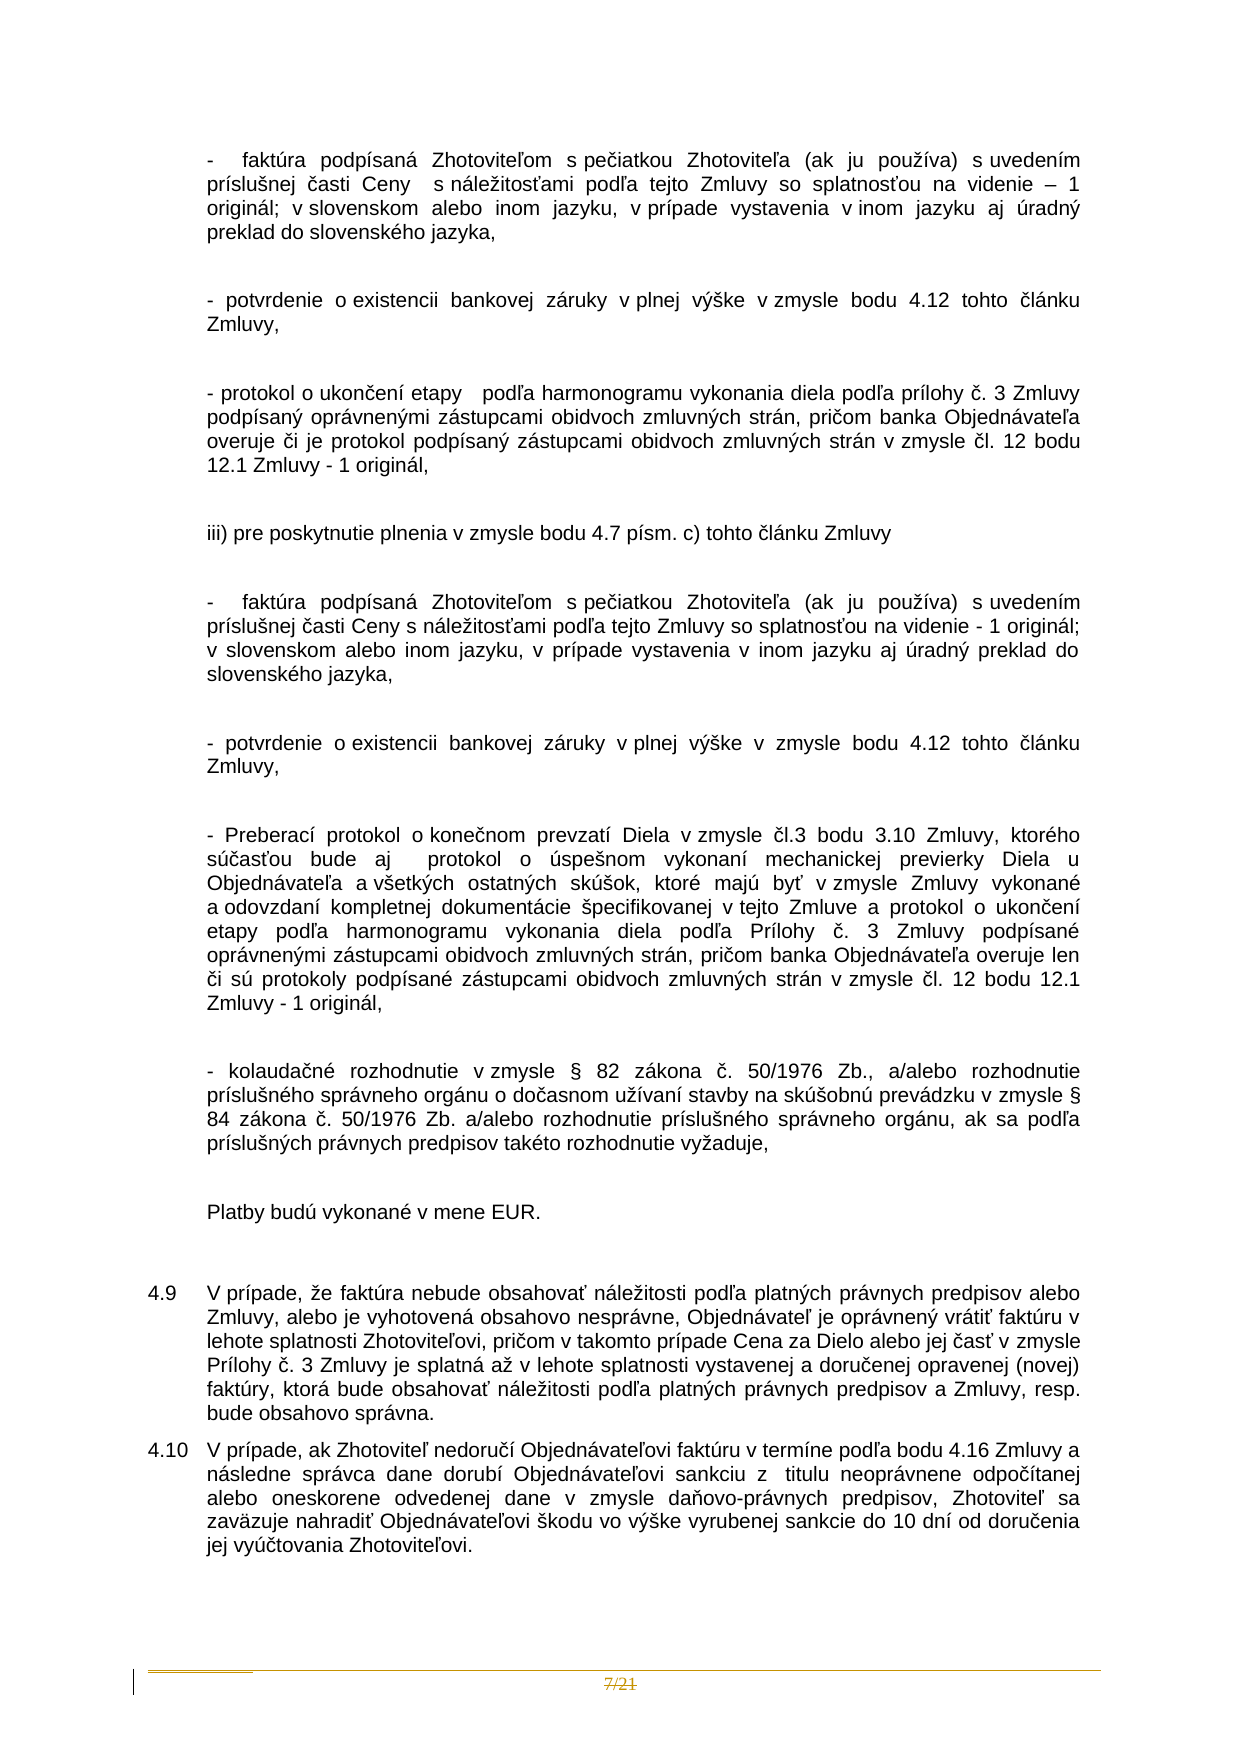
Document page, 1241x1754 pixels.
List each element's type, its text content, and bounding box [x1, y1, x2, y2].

text - potvrdenie o existencii bankovej záruky v plnej výške v zmysle bodu 4.12 tohto článku Zmluvy, [207, 702, 1081, 778]
text - potvrdenie o existencii bankovej záruky v plnej výške v zmysle bodu 4.12 tohto článku Zmluvy, [207, 260, 1081, 336]
text Platby budú vykonané v mene EUR. [207, 1172, 1081, 1224]
text - kolaudačné rozhodnutie v zmysle § 82 zákona č. 50/1976 Zb., a/alebo rozhodnutie príslušného správneho orgánu o dočasnom užívaní stavby na skúšobnú prevádzku v zmysle § 84 zákona č. 50/1976 Zb. a/alebo rozhodnutie príslušného správneho orgánu, ak sa podľa príslušných právnych predpisov takéto rozhodnutie vyžaduje, [207, 1031, 1081, 1155]
text iii) pre poskytnutie plnenia v zmysle bodu 4.7 písm. c) tohto článku Zmluvy [207, 493, 1081, 545]
text - Preberací protokol o konečnom prevzatí Diela v zmysle čl.3 bodu 3.10 Zmluvy, ktorého súčasťou bude aj protokol o úspešnom vykonaní mechanickej previerky Diela u Objednávateľa a všetkých ostatných skúšok, ktoré majú byť v zmysle Zmluvy vykonané a odovzdaní kompletnej dokumentácie špecifikovanej v tejto Zmluve a protokol o ukončení etapy podľa harmonogramu vykonania diela podľa Prílohy č. 3 Zmluvy podpísané oprávnenými zástupcami obidvoch zmluvných strán, pričom banka Objednávateľa overuje len či sú protokoly podpísané zástupcami obidvoch zmluvných strán v zmysle čl. 12 bodu 12.1 Zmluvy - 1 originál, [207, 795, 1081, 1015]
list V prípade, že faktúra nebude obsahovať náležitosti podľa platných právnych predpisov alebo Zmluvy, alebo je vyhotovená obsahovo nesprávne, Objednávateľ je oprávnený vrátiť faktúru v lehote splatnosti Zhotoviteľovi, pričom v takomto prípade Cena za Dielo alebo jej časť v zmysle Prílohy č. 3 Zmluvy je splatná až v lehote splatnosti vystavenej a doručenej opravenej (novej) faktúry, ktorá bude obsahovať náležitosti podľa platných právnych predpisov a Zmluvy, resp. bude obsahovo správna. [148, 1281, 1081, 1425]
text - faktúra podpísaná Zhotoviteľom s pečiatkou Zhotoviteľa (ak ju používa) s uvedením príslušnej časti Ceny s náležitosťami podľa tejto Zmluvy so splatnosťou na videnie - 1 originál; v slovenskom alebo inom jazyku, v prípade vystavenia v inom jazyku aj úradný preklad do slovenského jazyka, [207, 562, 1081, 686]
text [207, 148, 1081, 243]
list V prípade, ak Zhotoviteľ nedoručí Objednávateľovi faktúru v termíne podľa bodu 4.16 Zmluvy a následne správca dane dorubí Objednávateľovi sankciu z titulu neoprávnene odpočítanej alebo oneskorene odvedenej dane v zmysle daňovo-právnych predpisov, Zhotoviteľ sa zaväzuje nahradiť Objednávateľovi škodu vo výške vyrubenej sankcie do 10 dní od doručenia jej vyúčtovania Zhotoviteľovi. [148, 1437, 1081, 1557]
text - protokol o ukončení etapy podľa harmonogramu vykonania diela podľa prílohy č. 3 Zmluvy podpísaný oprávnenými zástupcami obidvoch zmluvných strán, pričom banka Objednávateľa overuje či je protokol podpísaný zástupcami obidvoch zmluvných strán v zmysle čl. 12 bodu 12.1 Zmluvy - 1 originál, [207, 353, 1081, 477]
